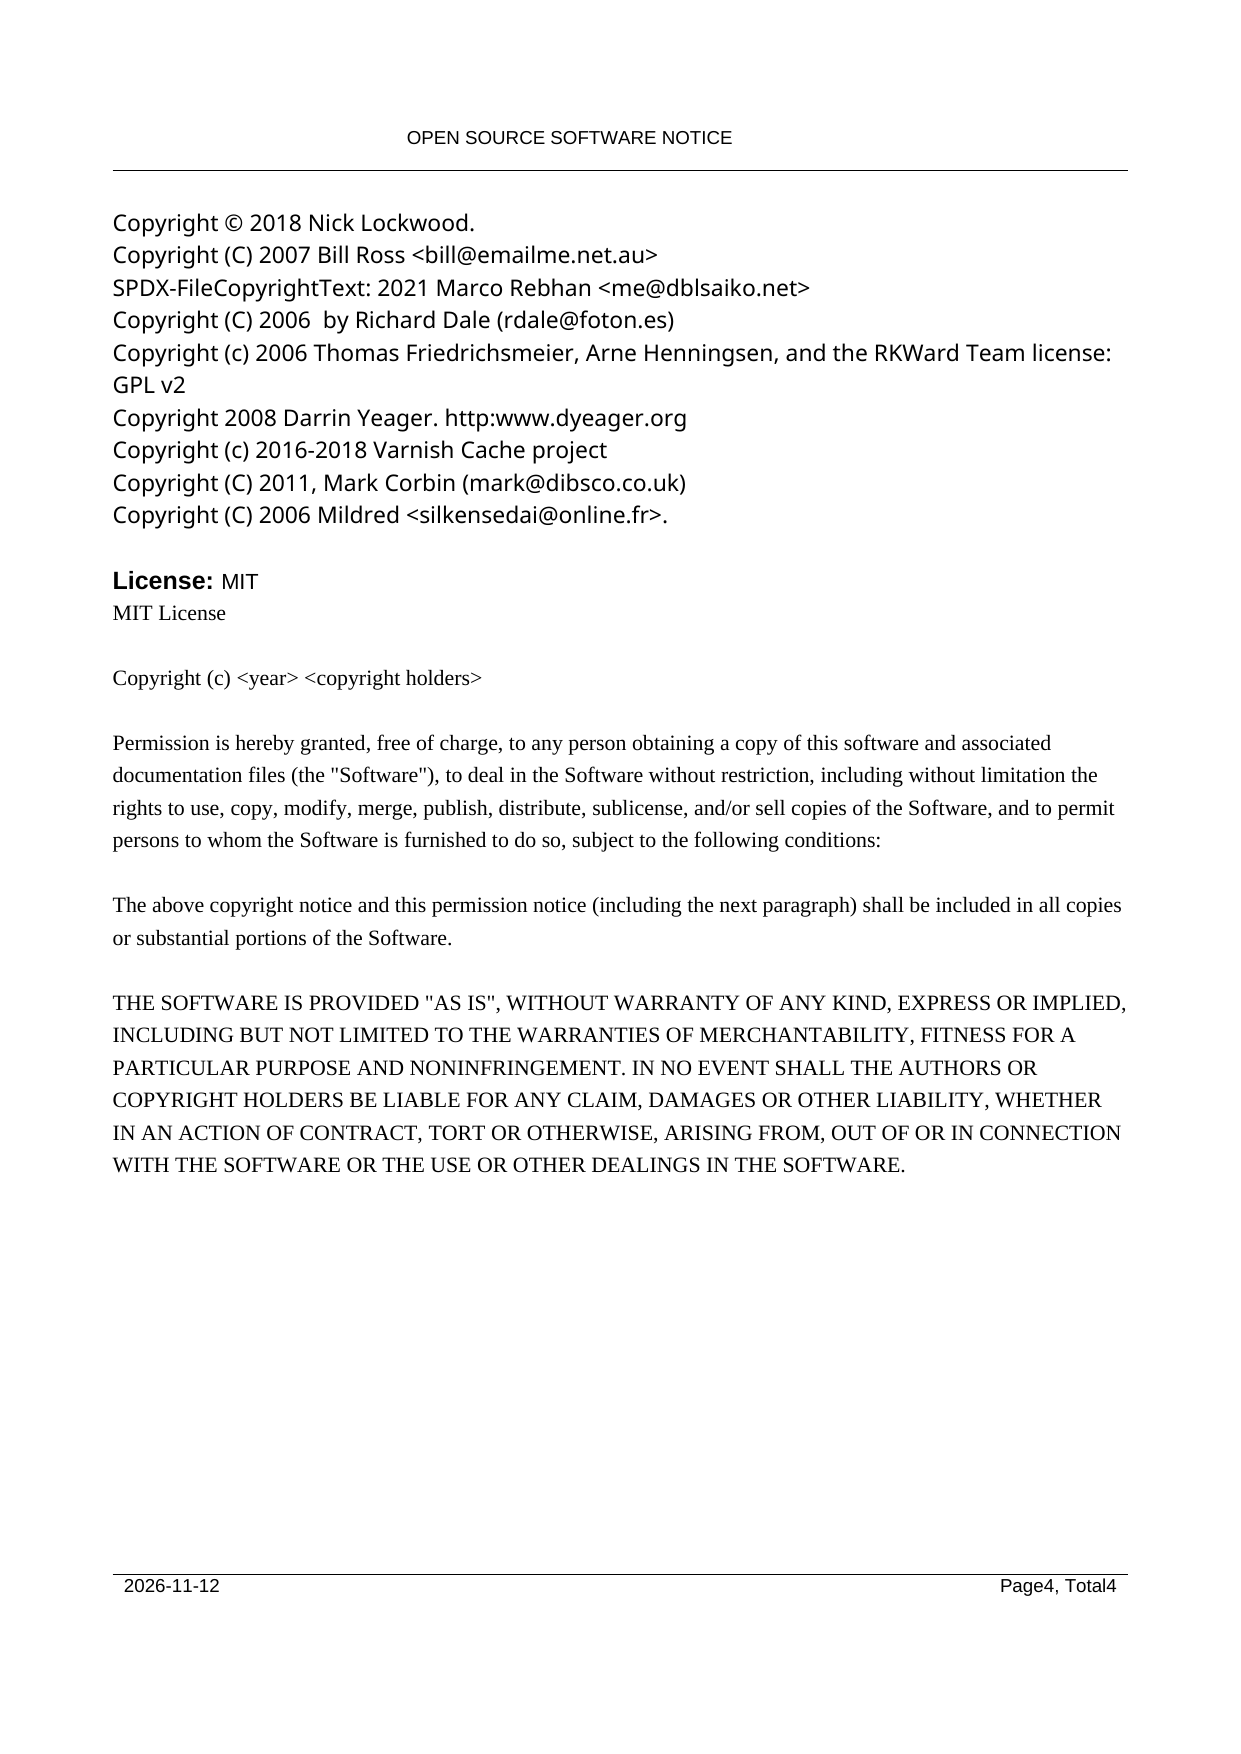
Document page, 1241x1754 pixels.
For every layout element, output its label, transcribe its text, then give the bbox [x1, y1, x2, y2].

text License: MIT [112, 564, 1128, 596]
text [112, 206, 1128, 564]
text MIT License Copyright (c) <year> <copyright holders> Permission is hereby granted, free of charge, to any person obtaining a copy of this software and associated documentation files (the "Software"), to deal in the Software without restriction, including without limitation the rights to use, copy, modify, merge, publish, distribute, sublicense, and/or sell copies of the Software, and to permit persons to whom the Software is furnished to do so, subject to the following conditions: The above copyright notice and this permission notice (including the next paragraph) shall be included in all copies or substantial portions of the Software. THE SOFTWARE IS PROVIDED "AS IS", WITHOUT WARRANTY OF ANY KIND, EXPRESS OR IMPLIED, INCLUDING BUT NOT LIMITED TO THE WARRANTIES OF MERCHANTABILITY, FITNESS FOR A PARTICULAR PURPOSE AND NONINFRINGEMENT. IN NO EVENT SHALL THE AUTHORS OR COPYRIGHT HOLDERS BE LIABLE FOR ANY CLAIM, DAMAGES OR OTHER LIABILITY, WHETHER IN AN ACTION OF CONTRACT, TORT OR OTHERWISE, ARISING FROM, OUT OF OR IN CONNECTION WITH THE SOFTWARE OR THE USE OR OTHER DEALINGS IN THE SOFTWARE. [112, 596, 1128, 1181]
